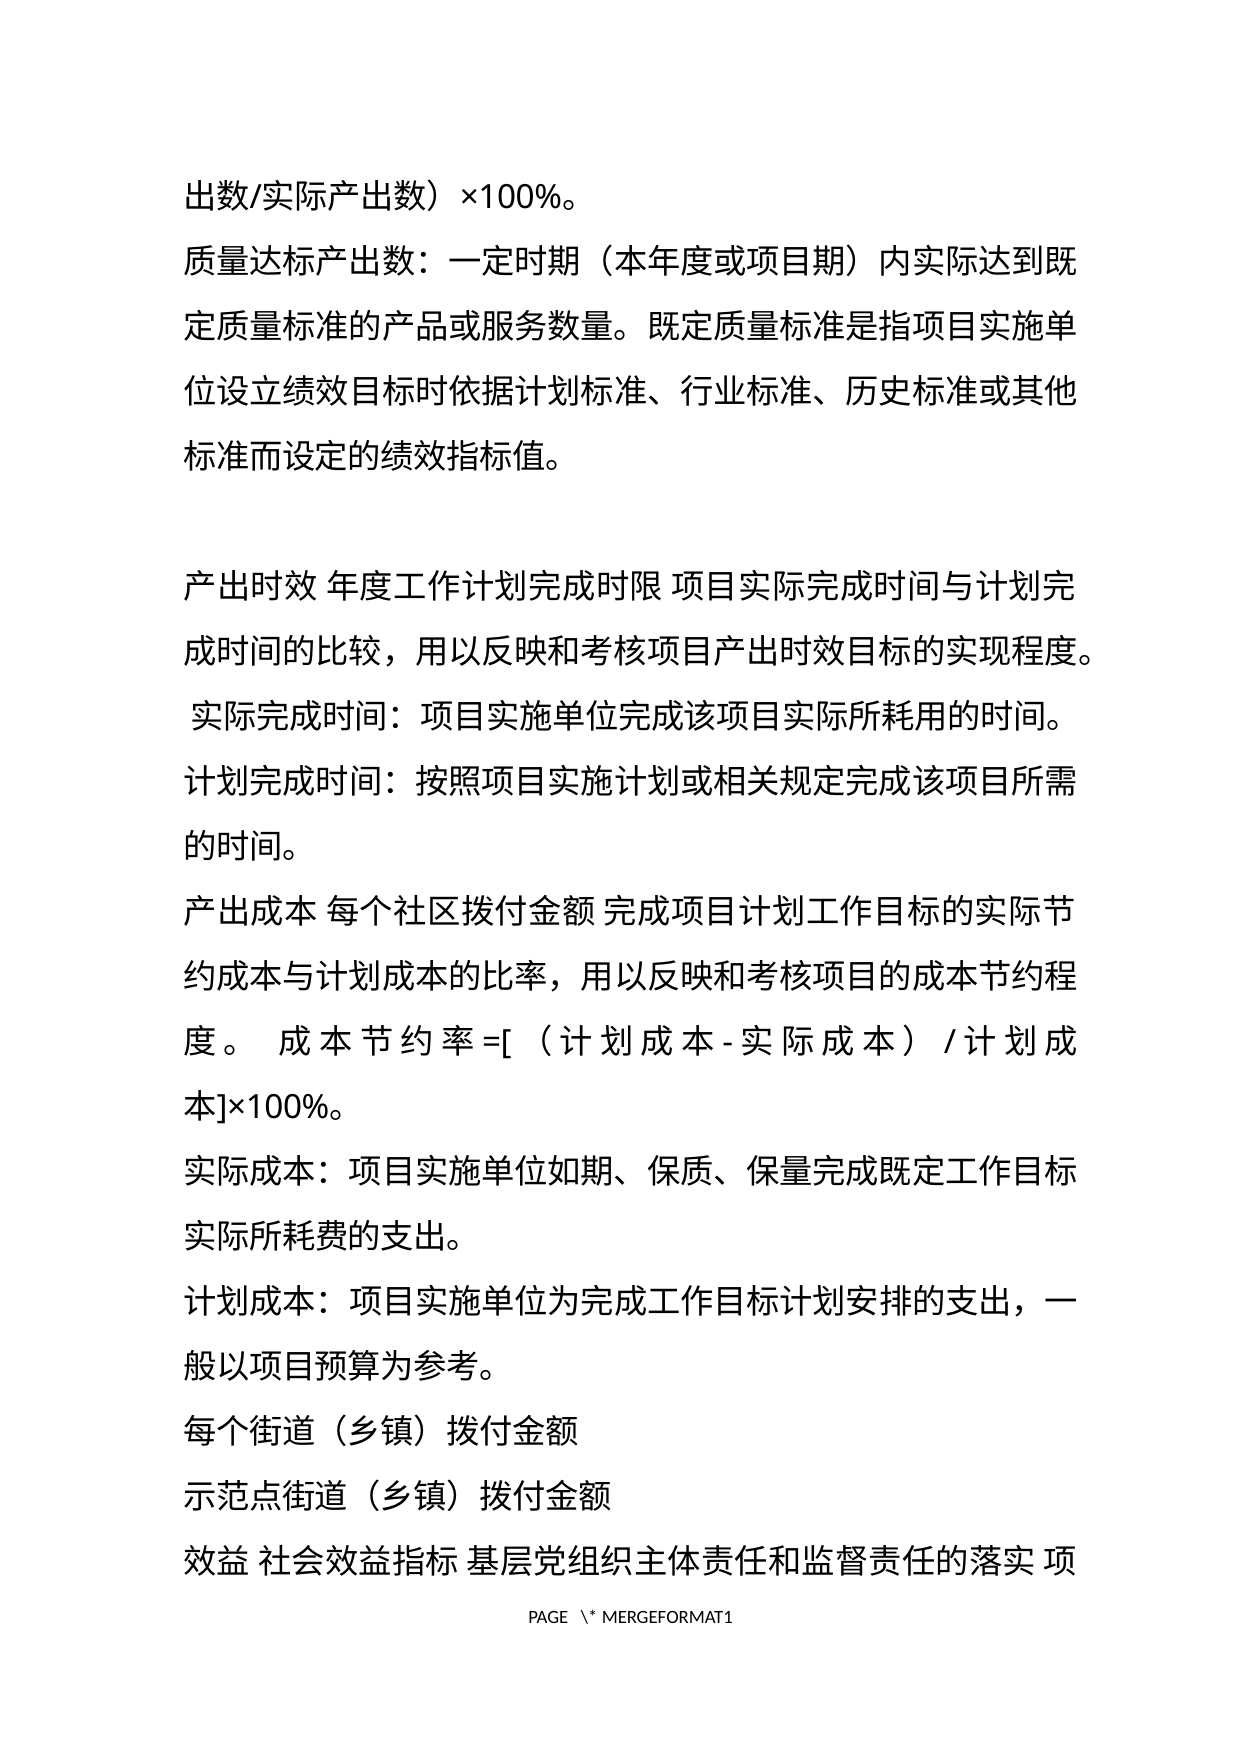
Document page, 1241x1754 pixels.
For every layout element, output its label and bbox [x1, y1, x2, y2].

text [183, 162, 1078, 1592]
